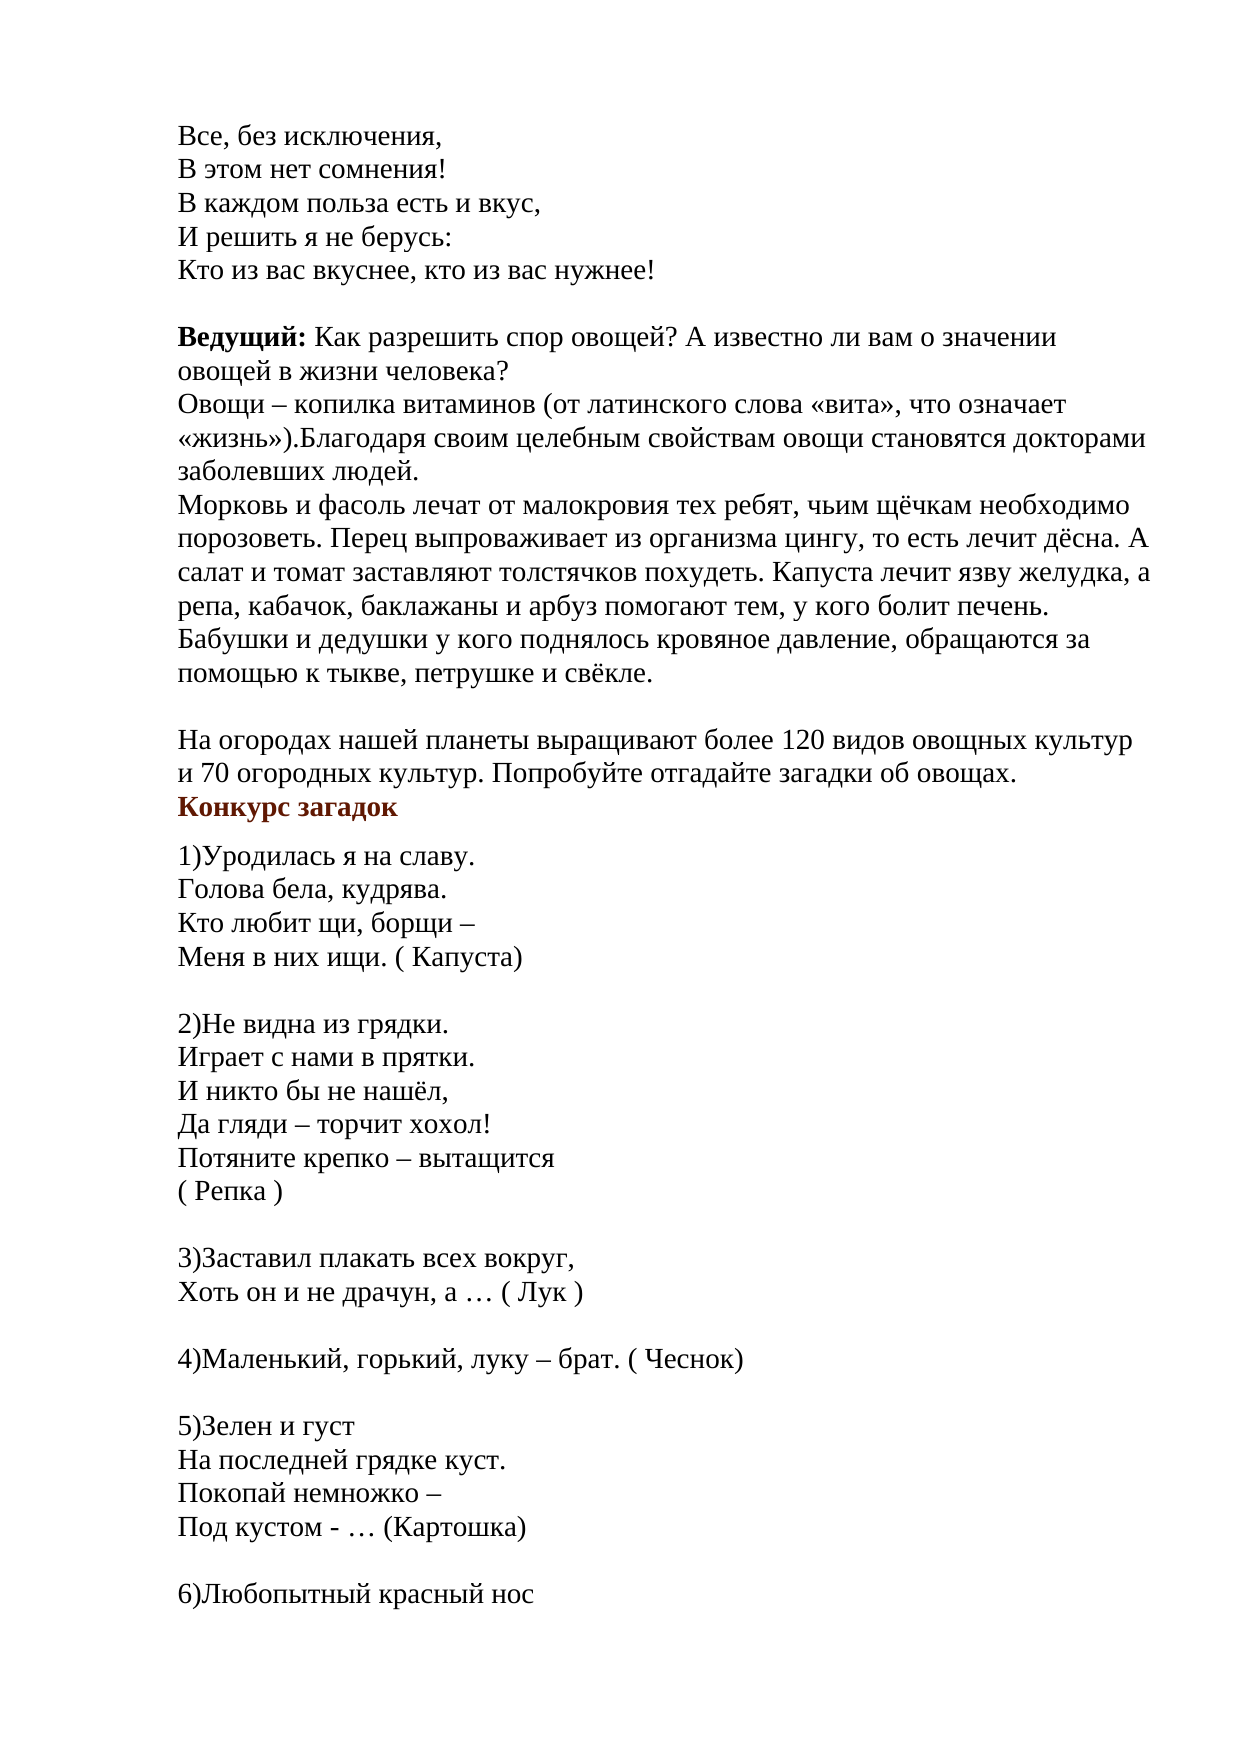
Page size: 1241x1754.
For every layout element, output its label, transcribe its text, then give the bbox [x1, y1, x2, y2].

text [177, 838, 1152, 1609]
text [177, 118, 1152, 789]
text Конкурс загадок [177, 789, 1152, 822]
